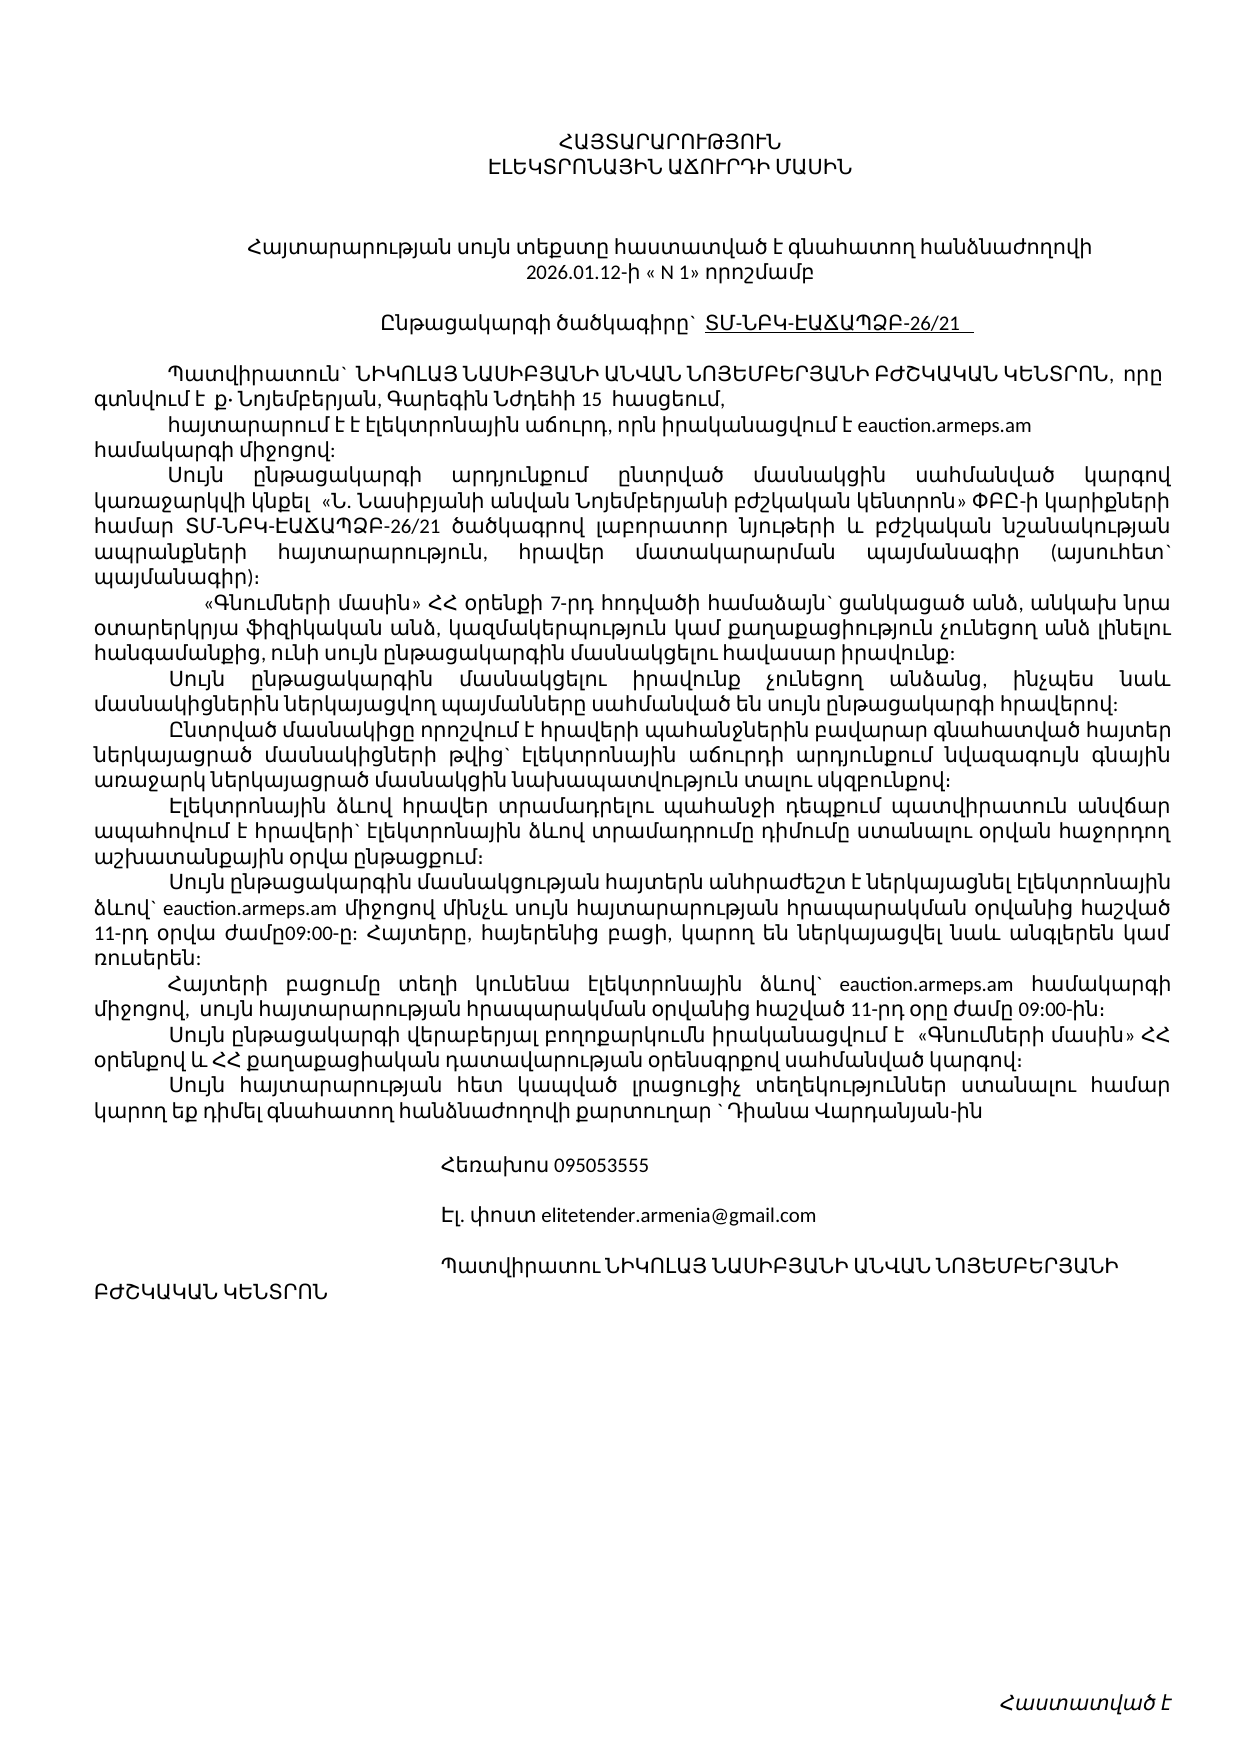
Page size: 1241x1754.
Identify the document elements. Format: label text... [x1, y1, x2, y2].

text Էլեկտրոնային ձևով հրավեր տրամադրելու պահանջի դեպքում պատվիրատուն անվճար ապահովում է հրավերի` էլեկտրոնային ձևով տրամադրումը դիմումը ստանալու օրվան հաջորդող աշխատանքային օրվա ընթացքում։ [94, 793, 1171, 869]
text Սույն ընթացակարգի վերաբերյալ բողոքարկումն իրականացվում է «Գնումների մասին» ՀՀ օրենքով և ՀՀ քաղաքացիական դատավարության օրենսգրքով սահմանված կարգով։ [94, 1022, 1171, 1073]
text Հաստատված է [94, 1690, 1171, 1716]
text Հեռախոս 095053555 [94, 1152, 1171, 1177]
text Էլ. փոստ elitetender.armenia@gmail.com [94, 1203, 1171, 1228]
text ԷԼԵԿՏՐՈՆԱՅԻՆ ԱՃՈՒՐԴԻ ՄԱՍԻՆ [94, 154, 1171, 180]
text Սույն ընթացակարգին մասնակցության հայտերն անհրաժեշտ է ներկայացնել էլեկտրոնային ձևով` eauction.armeps.am միջոցով մինչև սույն հայտարարության հրապարակման օրվանից հաշված 11-րդ օրվա ժամը09:00-ը: Հայտերը, հայերենից բացի, կարող են ներկայացվել նաև անգլերեն կամ ռուսերեն: [94, 869, 1171, 971]
text Պատվիրատուն` ՆԻԿՈԼԱՅ ՆԱՍԻԲՅԱՆԻ ԱՆՎԱՆ ՆՈՅԵՄԲԵՐՅԱՆԻ ԲԺՇԿԱԿԱՆ ԿԵՆՏՐՈՆ, որը գտնվում է ք· Նոյեմբերյան, Գարեգին Նժդեհի 15 հասցեում, [94, 361, 1171, 412]
text ՀԱՅՏԱՐԱՐՈՒԹՅՈՒՆ [94, 129, 1171, 154]
text «Գնումների մասին» ՀՀ օրենքի 7-րդ հոդվածի համաձայն` ցանկացած անձ, անկախ նրա օտարերկրյա ֆիզիկական անձ, կազմակերպություն կամ քաղաքացիություն չունեցող անձ լինելու հանգամանքից, ունի սույն ընթացակարգին մասնակցելու հավասար իրավունք: [94, 590, 1171, 666]
text 2026.01.12 -ի « N 1» որոշմամբ [94, 259, 1171, 285]
text Սույն հայտարարության հետ կապված լրացուցիչ տեղեկություններ ստանալու համար կարող եք դիմել գնահատող հանձնաժողովի քարտուղար ` Դիանա Վարդանյան-ին [94, 1073, 1171, 1123]
text Ընտրված մասնակիցը որոշվում է հրավերի պահանջներին բավարար գնահատված հայտեր ներկայացրած մասնակիցների թվից` էլեկտրոնային աճուրդի արդյունքում նվազագույն գնային առաջարկ ներկայացրած մասնակցին նախապատվություն տալու սկզբունքով։ [94, 717, 1171, 793]
text Սույն ընթացակարգին մասնակցելու իրավունք չունեցող անձանց, ինչպես նաև մասնակիցներին ներկայացվող պայմանները սահմանված են սույն ընթացակարգի հրավերով: [94, 666, 1171, 717]
text Հայտարարության սույն տեքստը հաստատված է գնահատող հանձնաժողովի [94, 234, 1171, 259]
text Պատվիրատու ՆԻԿՈԼԱՅ ՆԱՍԻԲՅԱՆԻ ԱՆՎԱՆ ՆՈՅԵՄԲԵՐՅԱՆԻ ԲԺՇԿԱԿԱՆ ԿԵՆՏՐՈՆ [94, 1253, 1171, 1304]
text Սույն ընթացակարգի արդյունքում ընտրված մասնակցին սահմանված կարգով կառաջարկվի կնքել «Ն. Նասիբյանի անվան Նոյեմբերյանի բժշկական կենտրոն» ՓԲԸ-ի կարիքների համար ՏՄ-ՆԲԿ-ԷԱՃԱՊՁԲ-26/21 ծածկագրով լաբորատոր նյութերի և բժշկական նշանակության ապրանքների հայտարարություն, հրավեր մատակարարման պայմանագիր (այսուհետ` պայմանագիր)։ [94, 463, 1171, 590]
text հայտարարում է է էլեկտրոնային աճուրդ, որն իրականացվում է eauction.armeps.am համակարգի միջոցով: [94, 412, 1171, 463]
text Հայտերի բացումը տեղի կունենա էլեկտրոնային ձևով` eauction.armeps.am համակարգի միջոցով, սույն հայտարարության հրապարակման օրվանից հաշված 11-րդ օրը ժամը 09:00-ին։ [94, 971, 1171, 1022]
text Ընթացակարգի ծածկագիրը` ՏՄ-ՆԲԿ-ԷԱՃԱՊՁԲ-26/21 [94, 310, 1171, 336]
